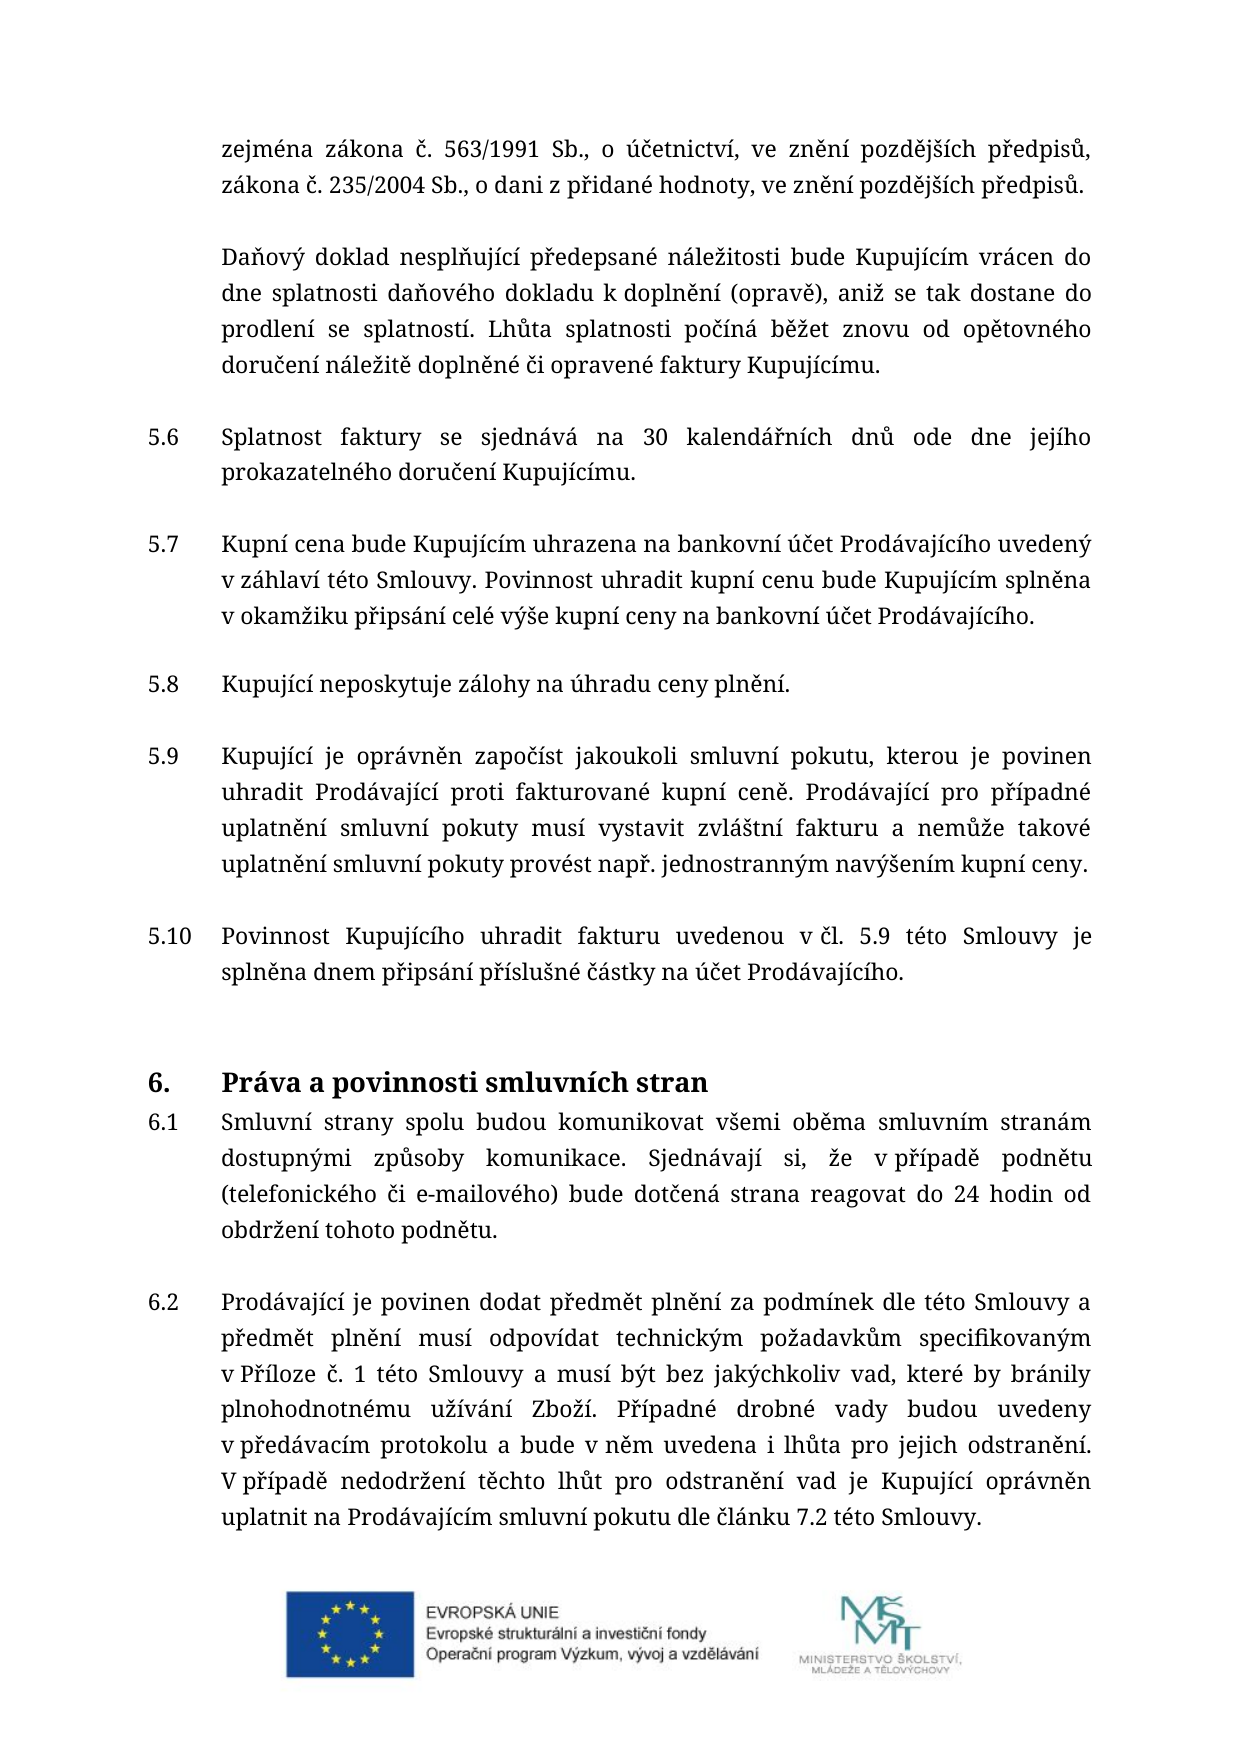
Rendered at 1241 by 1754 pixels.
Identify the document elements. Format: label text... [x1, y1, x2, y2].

text 5.8 Kupující neposkytuje zálohy na úhradu ceny plnění. [148, 668, 1093, 699]
text Daňový doklad nesplňující předepsané náležitosti bude Kupujícím vrácen do dne splatnosti daňového dokladu k doplnění (opravě), aniž se tak dostane do prodlení se splatností. Lhůta splatnosti počíná běžet znovu od opětovného doručení náležitě doplněné či opravené faktury Kupujícímu. [221, 241, 1093, 380]
picture [242, 1550, 999, 1720]
text 6.2 Prodávající je povinen dodat předmět plnění za podmínek dle této Smlouvy a předmět plnění musí odpovídat technickým požadavkům specifikovaným v Příloze č. 1 této Smlouvy a musí být bez jakýchkoliv vad, které by bránily plnohodnotnému užívání Zboží. Případné drobné vady budou uvedeny v předávacím protokolu a bude v něm uvedena i lhůta pro jejich odstranění. V případě nedodržení těchto lhůt pro odstranění vad je Kupující oprávněn uplatnit na Prodávajícím smluvní pokutu dle článku 7.2 této Smlouvy. [148, 1286, 1093, 1532]
text 5.6 Splatnost faktury se sjednává na 30 kalendářních dnů ode dne jejího prokazatelného doručení Kupujícímu. [148, 420, 1093, 488]
text 5.7 Kupní cena bude Kupujícím uhrazena na bankovní účet Prodávajícího uvedený v záhlaví této Smlouvy. Povinnost uhradit kupní cenu bude Kupujícím splněna v okamžiku připsání celé výše kupní ceny na bankovní účet Prodávajícího. [148, 528, 1093, 631]
text 6.1 Smluvní strany spolu budou komunikovat všemi oběma smluvním stranám dostupnými způsoby komunikace. Sjednávají si, že v případě podnětu (telefonického či e-mailového) bude dotčená strana reagovat do 24 hodin od obdržení tohoto podnětu. [148, 1106, 1093, 1245]
text 6. Práva a povinnosti smluvních stran [148, 1063, 1093, 1100]
text 5.10 Povinnost Kupujícího uhradit fakturu uvedenou v čl. 5.9 této Smlouvy je splněna dnem připsání příslušné částky na účet Prodávajícího. [148, 920, 1093, 987]
text 5.9 Kupující je oprávněn započíst jakoukoli smluvní pokutu, kterou je povinen uhradit Prodávající proti fakturované kupní ceně. Prodávající pro případné uplatnění smluvní pokuty musí vystavit zvláštní fakturu a nemůže takové uplatnění smluvní pokuty provést např. jednostranným navýšením kupní ceny. [148, 740, 1093, 879]
